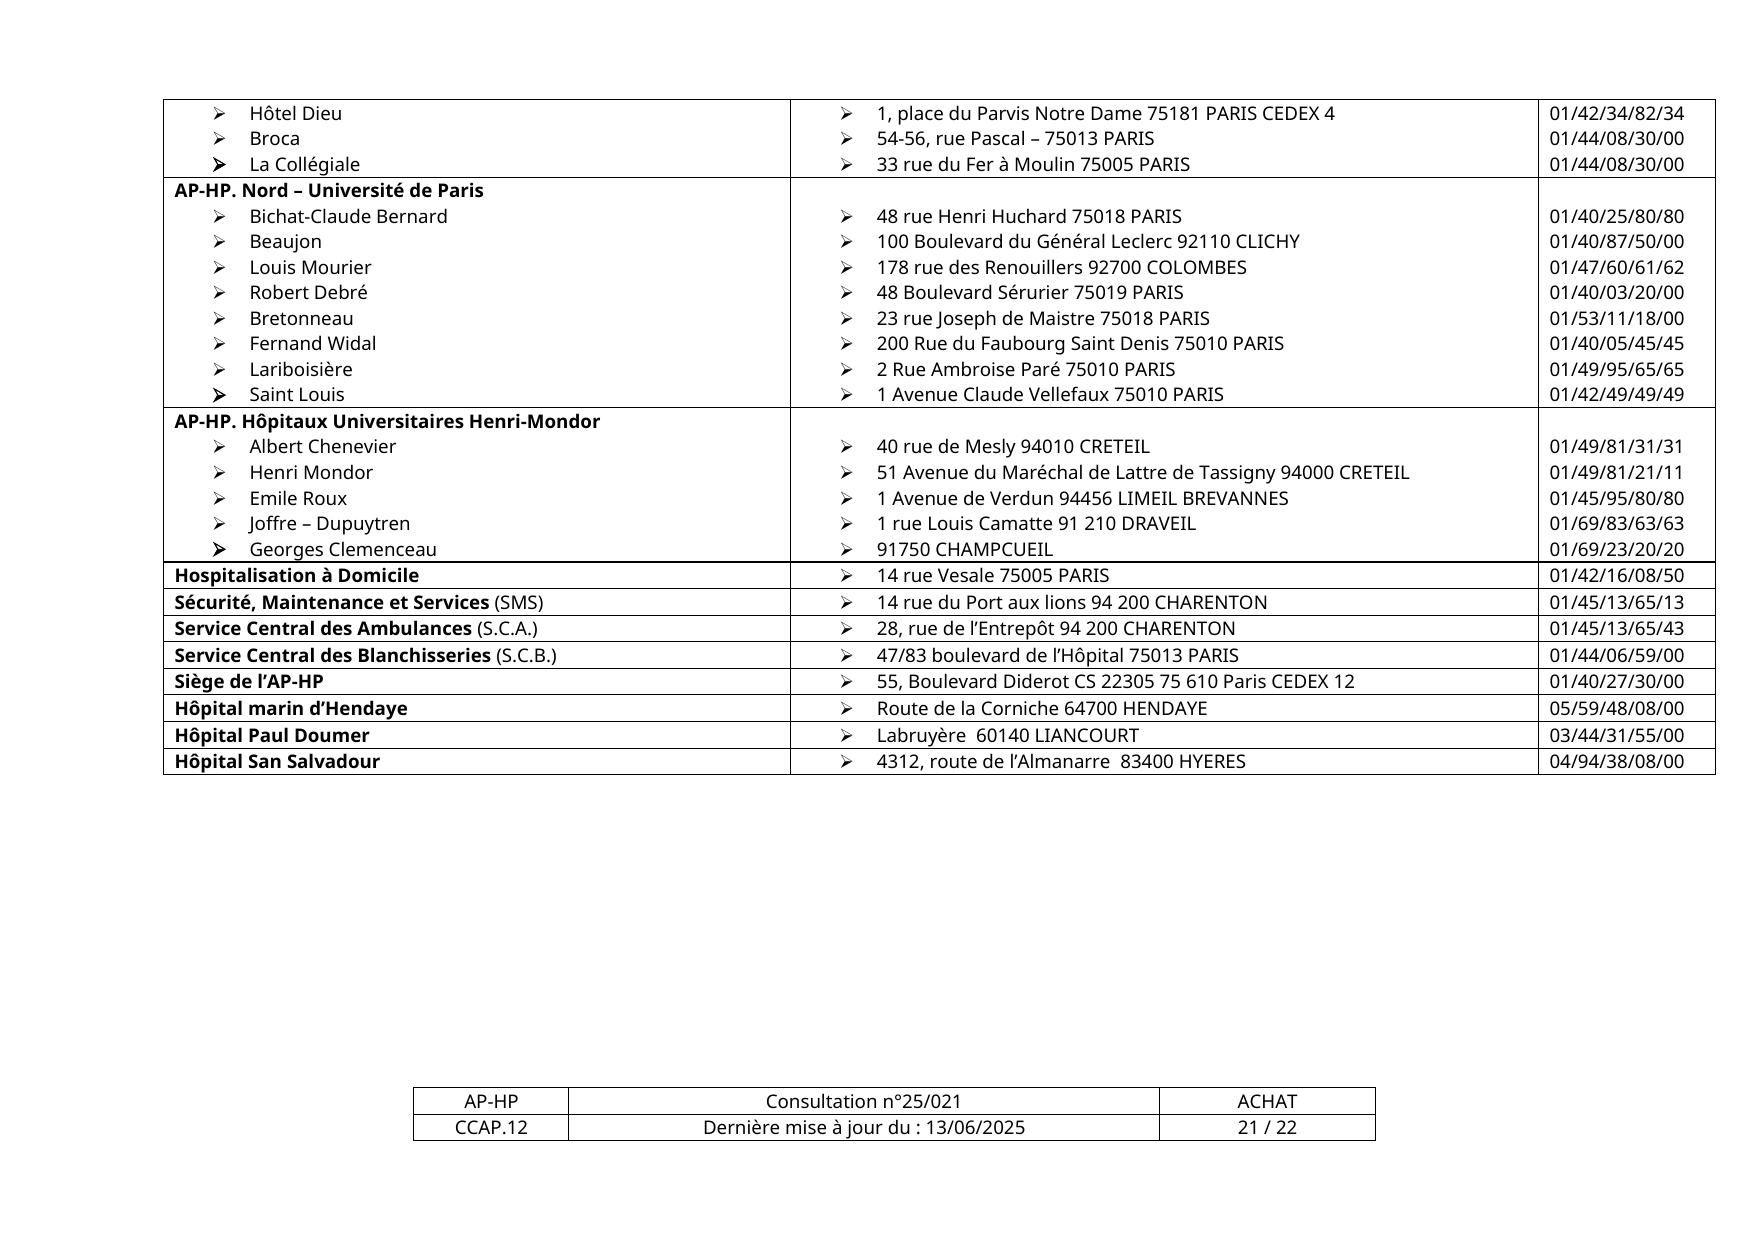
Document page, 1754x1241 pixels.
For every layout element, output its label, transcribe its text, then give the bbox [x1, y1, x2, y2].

table_cell 01/45/13/65/13 [1539, 589, 1715, 614]
table_cell 04/94/38/08/00 [1539, 749, 1715, 774]
table_cell 14 rue du Port aux lions 94 200 CHARENTON [791, 589, 1538, 614]
table_cell 01/40/25/80/80 01/40/87/50/00 01/47/60/61/62 01/40/03/20/00 01/53/11/18/00 01/40/05/45/45 01/49/95/65/65 01/42/49/49/49 [1539, 178, 1715, 407]
table_cell 01/42/16/08/50 [1539, 563, 1715, 588]
table_cell 28, rue de l’Entrepôt 94 200 CHARENTON [791, 616, 1538, 641]
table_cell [164, 100, 790, 177]
table_cell 01/45/13/65/43 [1539, 616, 1715, 641]
table_cell 05/59/48/08/00 [1539, 695, 1715, 721]
table_cell AP-HP. Hôpitaux Universitaires Henri-Mondor Albert Chenevier Henri Mondor Emile Roux Joffre – Dupuytren Georges Clemenceau [164, 408, 790, 561]
table_cell 55, Boulevard Diderot CS 22305 75 610 Paris CEDEX 12 [791, 669, 1538, 694]
table_cell Hospitalisation à Domicile [164, 563, 790, 588]
table_cell Route de la Corniche 64700 HENDAYE [791, 695, 1538, 721]
table_cell Sécurité, Maintenance et Services (SMS) [164, 589, 790, 614]
table_cell Siège de l’AP-HP [164, 669, 790, 694]
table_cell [1539, 100, 1715, 177]
table_cell AP-HP. Nord – Université de Paris Bichat-Claude Bernard Beaujon Louis Mourier Robert Debré Bretonneau Fernand Widal Lariboisière Saint Louis [164, 178, 790, 407]
table_cell 14 rue Vesale 75005 PARIS [791, 563, 1538, 588]
table_cell 4312, route de l’Almanarre 83400 HYERES [791, 749, 1538, 774]
table_cell Hôpital San Salvadour [164, 749, 790, 774]
table_cell 47/83 boulevard de l’Hôpital 75013 PARIS [791, 642, 1538, 668]
table_cell Hôpital Paul Doumer [164, 722, 790, 747]
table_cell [791, 100, 1538, 177]
table_cell 48 rue Henri Huchard 75018 PARIS 100 Boulevard du Général Leclerc 92110 CLICHY 178 rue des Renouillers 92700 COLOMBES 48 Boulevard Sérurier 75019 PARIS 23 rue Joseph de Maistre 75018 PARIS 200 Rue du Faubourg Saint Denis 75010 PARIS 2 Rue Ambroise Paré 75010 PARIS 1 Avenue Claude Vellefaux 75010 PARIS [791, 178, 1538, 407]
table_cell Service Central des Blanchisseries (S.C.B.) [164, 642, 790, 668]
table_cell Labruyère 60140 LIANCOURT [791, 722, 1538, 747]
table_cell 01/40/27/30/00 [1539, 669, 1715, 694]
table_cell Service Central des Ambulances (S.C.A.) [164, 616, 790, 641]
table_cell 40 rue de Mesly 94010 CRETEIL 51 Avenue du Maréchal de Lattre de Tassigny 94000 CRETEIL 1 Avenue de Verdun 94456 LIMEIL BREVANNES 1 rue Louis Camatte 91 210 DRAVEIL 91750 CHAMPCUEIL [791, 408, 1538, 561]
table_cell 03/44/31/55/00 [1539, 722, 1715, 747]
table_cell 01/44/06/59/00 [1539, 642, 1715, 668]
table_cell Hôpital marin d’Hendaye [164, 695, 790, 721]
table_cell 01/49/81/31/31 01/49/81/21/11 01/45/95/80/80 01/69/83/63/63 01/69/23/20/20 [1539, 408, 1715, 561]
